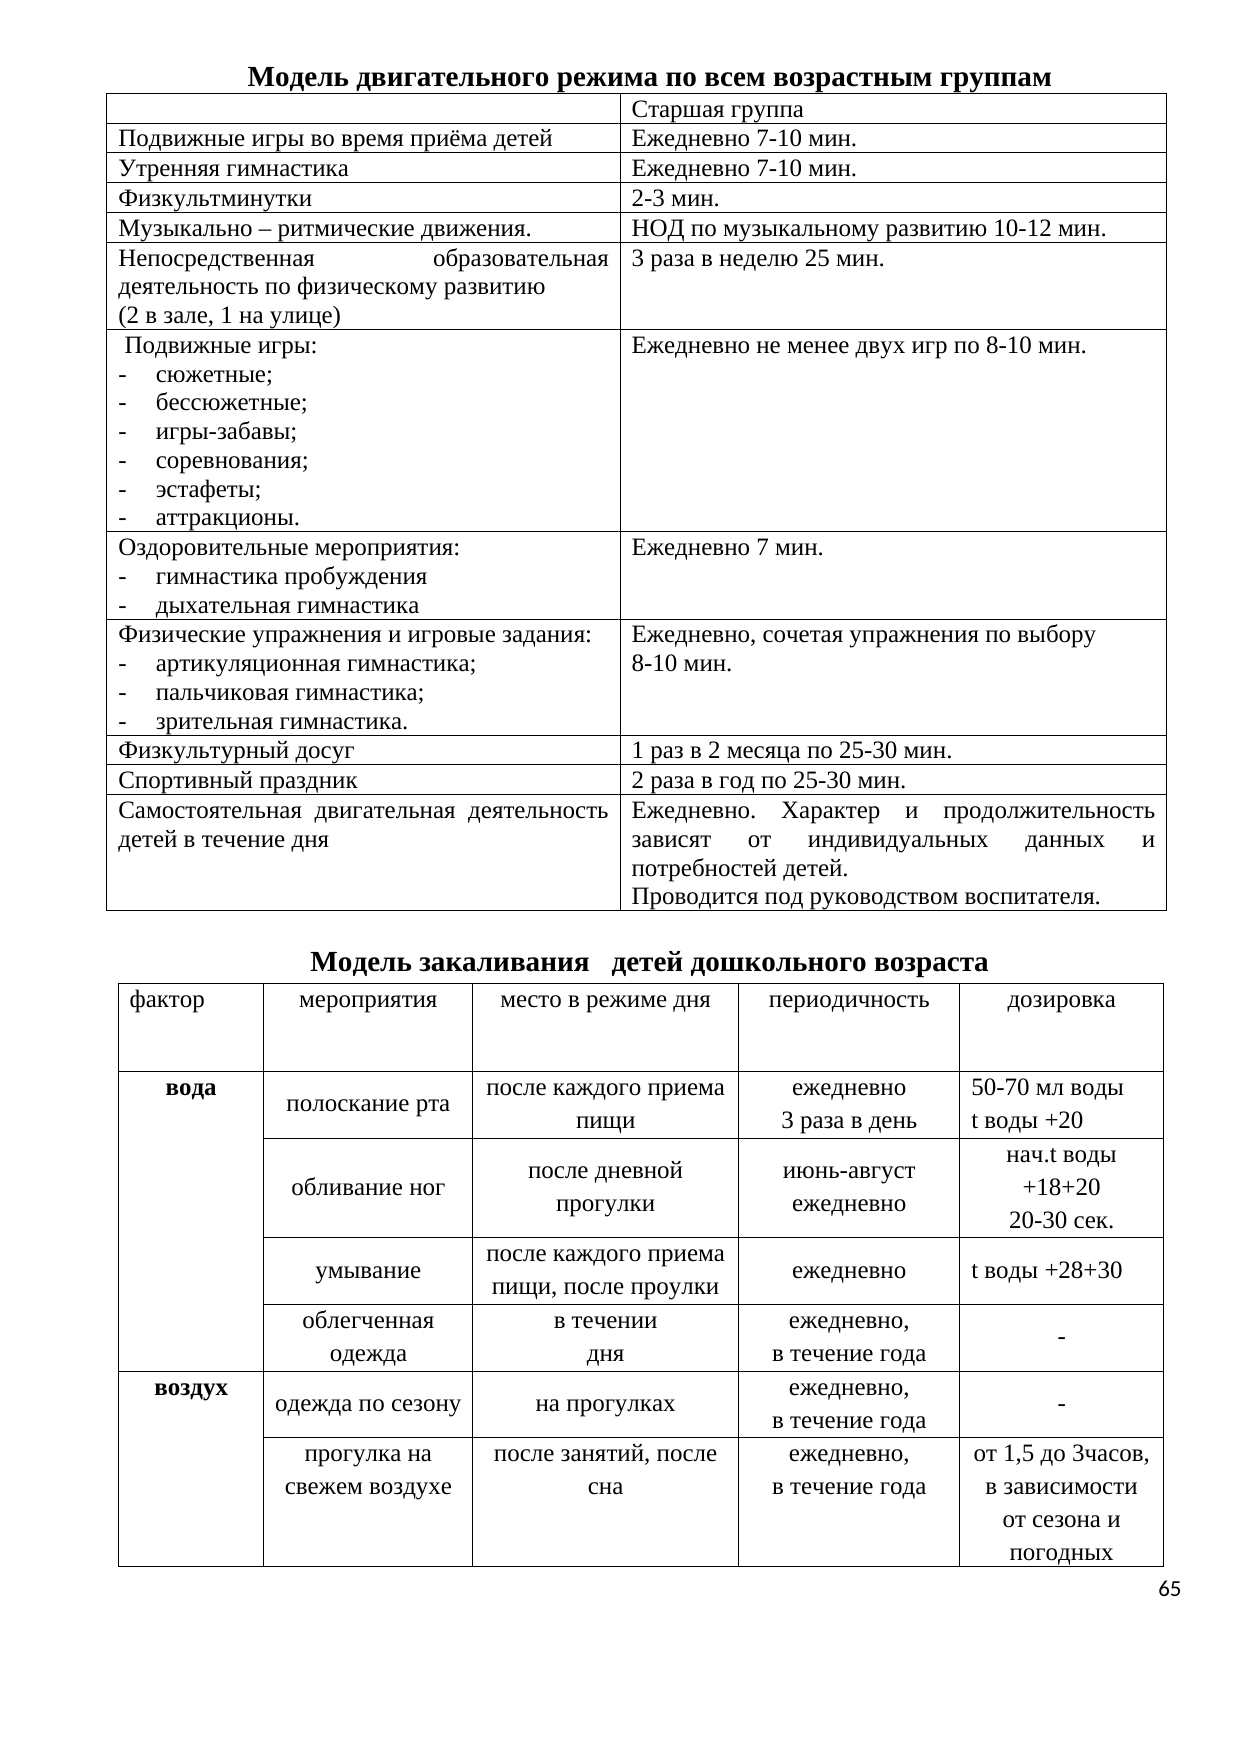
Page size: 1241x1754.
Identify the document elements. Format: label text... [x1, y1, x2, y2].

table_cell Физкультминутки [107, 183, 620, 212]
table_cell - [960, 1305, 1163, 1371]
table_cell облегченная одежда [264, 1305, 472, 1371]
text Модель закаливания детей дошкольного возраста [118, 944, 1181, 978]
text Модель двигательного режима по всем возрастным группам [118, 59, 1181, 93]
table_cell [473, 1438, 738, 1566]
table_header фактор [119, 984, 263, 1071]
table_cell ежедневно [739, 1238, 959, 1304]
table_cell Спортивный праздник [107, 765, 620, 794]
table_cell умывание [264, 1238, 472, 1304]
table_cell воздух [119, 1372, 263, 1566]
table_header [107, 94, 620, 122]
table_cell после дневной прогулки [473, 1139, 738, 1237]
table_cell Подвижные игры: сюжетные; бессюжетные; игры-забавы; соревнования; эстафеты; аттракционы. [107, 330, 620, 531]
table_cell обливание ног [264, 1139, 472, 1237]
table_header мероприятия [264, 984, 472, 1071]
table_cell одежда по сезону [264, 1372, 472, 1437]
table_cell после каждого приема пищи, после проулки [473, 1238, 738, 1304]
table_header дозировка [960, 984, 1163, 1071]
table_cell 3 раза в неделю 25 мин. [621, 243, 1166, 329]
table_header место в режиме дня [473, 984, 738, 1071]
table_cell вода [119, 1072, 263, 1371]
table_cell 2-3 мин. [621, 183, 1166, 212]
table_cell ежедневно, в течение года [739, 1305, 959, 1371]
table_cell полоскание рта [264, 1072, 472, 1138]
table_cell Подвижные игры во время приёма детей [107, 124, 620, 152]
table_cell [739, 1438, 959, 1566]
table_cell Физкультурный досуг [107, 736, 620, 764]
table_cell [960, 1438, 1163, 1566]
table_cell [264, 1438, 472, 1566]
table_cell Ежедневно, сочетая упражнения по выбору 8-10 мин. [621, 620, 1166, 734]
table_cell ежедневно, в течение года [739, 1372, 959, 1437]
table_cell на прогулках [473, 1372, 738, 1437]
table_cell Утренняя гимнастика [107, 153, 620, 182]
table_cell ежедневно 3 раза в день [739, 1072, 959, 1138]
table_cell НОД по музыкальному развитию 10-12 мин. [621, 213, 1166, 242]
table_cell 50-70 мл воды t воды +20 [960, 1072, 1163, 1138]
table_header периодичность [739, 984, 959, 1071]
table_cell нач.t воды +18+20 20-30 сек. [960, 1139, 1163, 1237]
table_cell Ежедневно 7-10 мин. [621, 124, 1166, 152]
table_header Старшая группа [621, 94, 1166, 122]
table_cell - [960, 1372, 1163, 1437]
table_cell после каждого приема пищи [473, 1072, 738, 1138]
table_cell Ежедневно не менее двух игр по 8-10 мин. [621, 330, 1166, 531]
table_cell Ежедневно. Характер и продолжительность зависят от индивидуальных данных и потребностей детей. Проводится под руководством воспитателя. [621, 795, 1166, 910]
table_cell 2 раза в год по 25-30 мин. [621, 765, 1166, 794]
table_cell Непосредственная образовательная деятельность по физическому развитию (2 в зале, 1 на улице) [107, 243, 620, 329]
table_cell в течении дня [473, 1305, 738, 1371]
table_cell Ежедневно 7 мин. [621, 532, 1166, 618]
table_cell Ежедневно 7-10 мин. [621, 153, 1166, 182]
table_cell Музыкально – ритмические движения. [107, 213, 620, 242]
table_cell t воды +28+30 [960, 1238, 1163, 1304]
table_cell 1 раз в 2 месяца по 25-30 мин. [621, 736, 1166, 764]
table_cell июнь-август ежедневно [739, 1139, 959, 1237]
table_cell Самостоятельная двигательная деятельность детей в течение дня [107, 795, 620, 910]
table_cell Физические упражнения и игровые задания: артикуляционная гимнастика; пальчиковая гимнастика; зрительная гимнастика. [107, 620, 620, 734]
table_cell Оздоровительные мероприятия: гимнастика пробуждения дыхательная гимнастика [107, 532, 620, 618]
